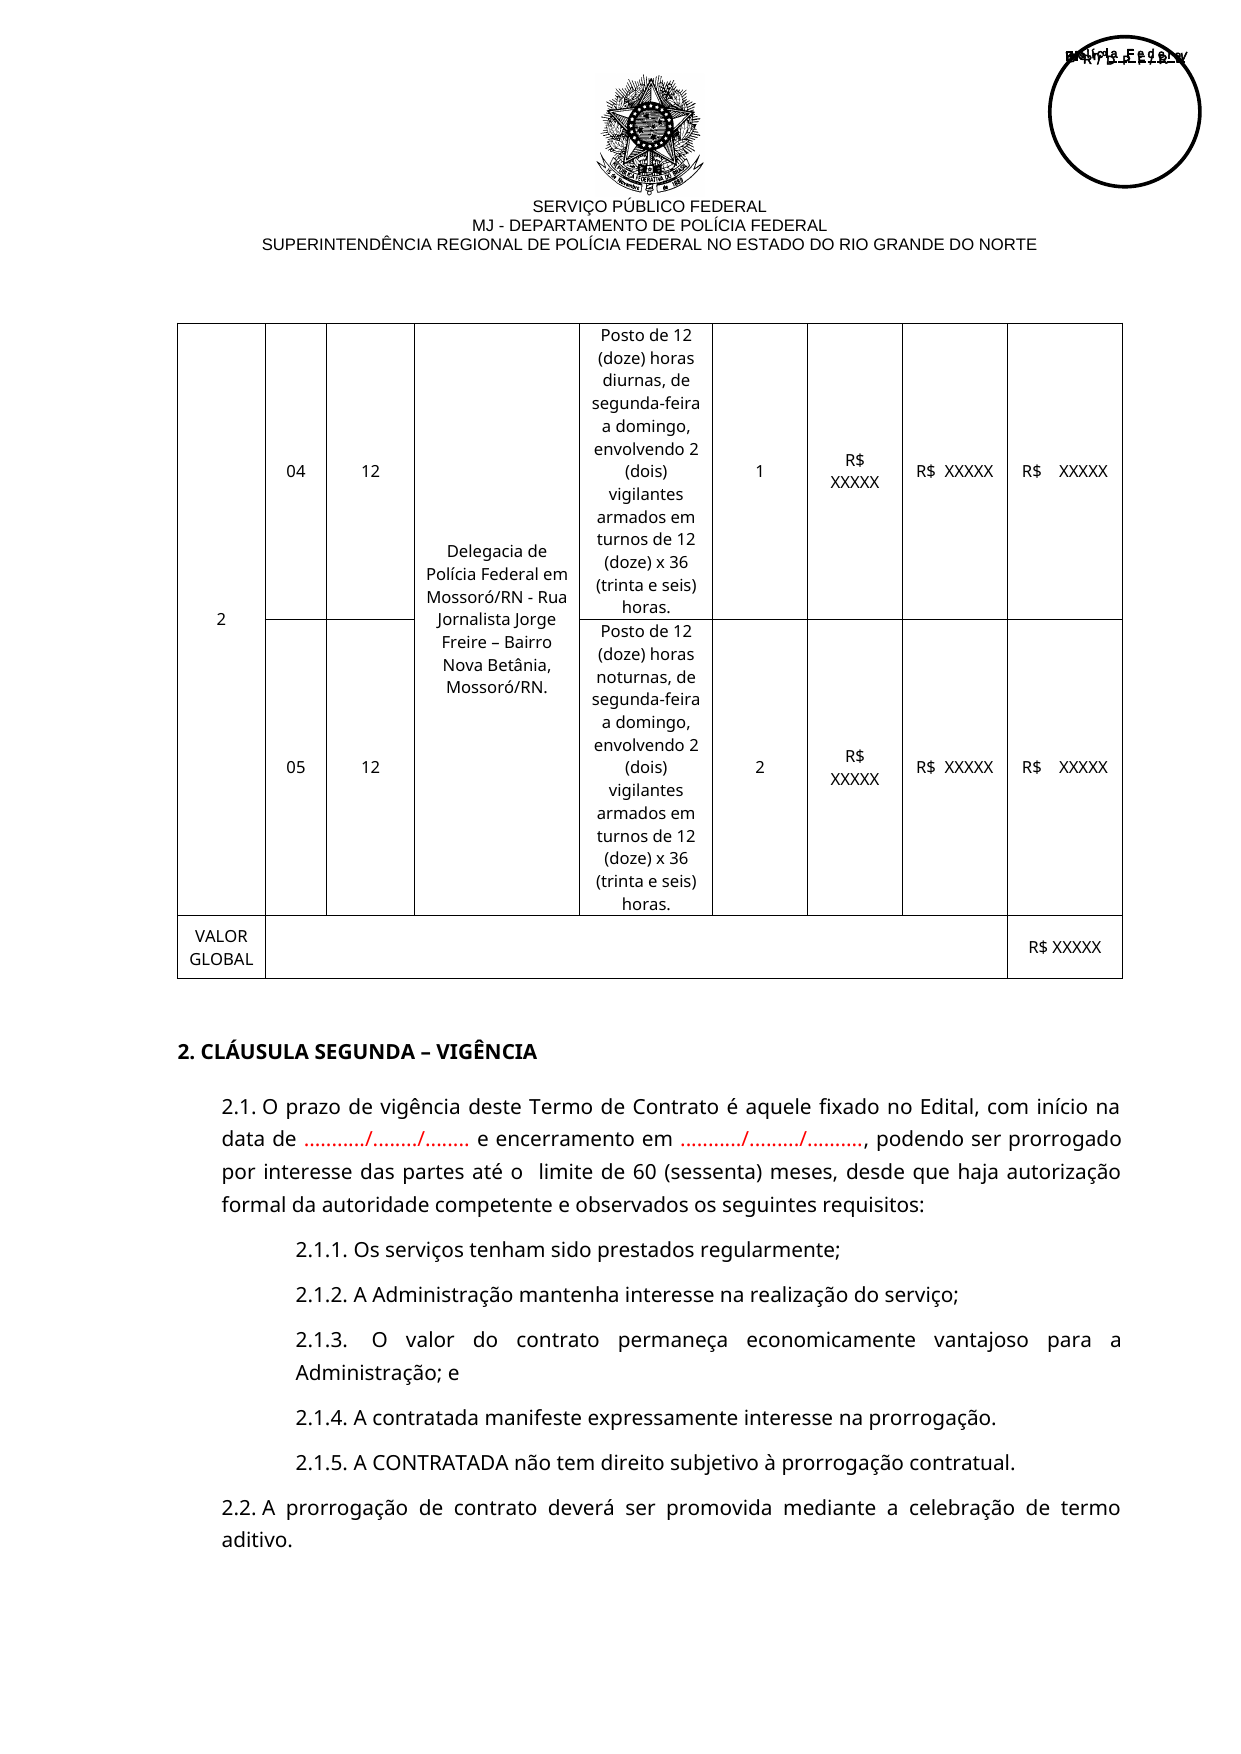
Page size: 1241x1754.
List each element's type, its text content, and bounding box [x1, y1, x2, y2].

table_cell [266, 916, 1007, 978]
table_cell 12 [327, 324, 414, 619]
list A CONTRATADA não tem direito subjetivo à prorrogação contratual. [295, 1448, 1122, 1476]
table_cell 12 [327, 620, 414, 915]
table_cell R$ XXXXX [903, 620, 1007, 915]
list A prorrogação de contrato deverá ser promovida mediante a celebração de termo aditivo. [221, 1493, 1122, 1554]
list CLÁUSULA SEGUNDA – VIGÊNCIA [177, 1037, 1124, 1065]
table_cell R$ XXXXX [808, 324, 902, 619]
table_cell R$ XXXXX [1008, 916, 1122, 978]
list Os serviços tenham sido prestados regularmente; [295, 1235, 1122, 1263]
list O valor do contrato permaneça economicamente vantajoso para a Administração; e [295, 1325, 1122, 1386]
table_cell 2 [713, 620, 807, 915]
table_cell 05 [266, 620, 326, 915]
table_cell R$ XXXXX [1008, 324, 1122, 619]
table_cell 04 [266, 324, 326, 619]
table_cell R$ XXXXX [808, 620, 902, 915]
table_cell Posto de 12 (doze) horas diurnas, de segunda-feira a domingo, envolvendo 2 (dois) vigilantes armados em turnos de 12 (doze) x 36 (trinta e seis) horas. [580, 324, 712, 619]
list A contratada manifeste expressamente interesse na prorrogação. [295, 1403, 1122, 1431]
list A Administração mantenha interesse na realização do serviço; [295, 1280, 1122, 1308]
table_cell 1 [713, 324, 807, 619]
list O prazo de vigência deste Termo de Contrato é aquele fixado no Edital, com início na data de .........../......../........ e encerramento em .........../........./.........., podendo ser prorrogado por interesse das partes até o limite de 60 (sessenta) meses, desde que haja autorização formal da autoridade competente e observados os seguintes requisitos: [221, 1092, 1122, 1218]
table_cell VALOR GLOBAL [178, 916, 265, 978]
table_cell Delegacia de Polícia Federal em Mossoró/RN - Rua Jornalista Jorge Freire – Bairro Nova Betânia, Mossoró/RN. [415, 324, 579, 915]
picture [594, 73, 705, 197]
table_cell R$ XXXXX [1008, 620, 1122, 915]
table_cell Posto de 12 (doze) horas noturnas, de segunda-feira a domingo, envolvendo 2 (dois) vigilantes armados em turnos de 12 (doze) x 36 (trinta e seis) horas. [580, 620, 712, 915]
table_cell 2 [178, 324, 265, 915]
table_cell R$ XXXXX [903, 324, 1007, 619]
